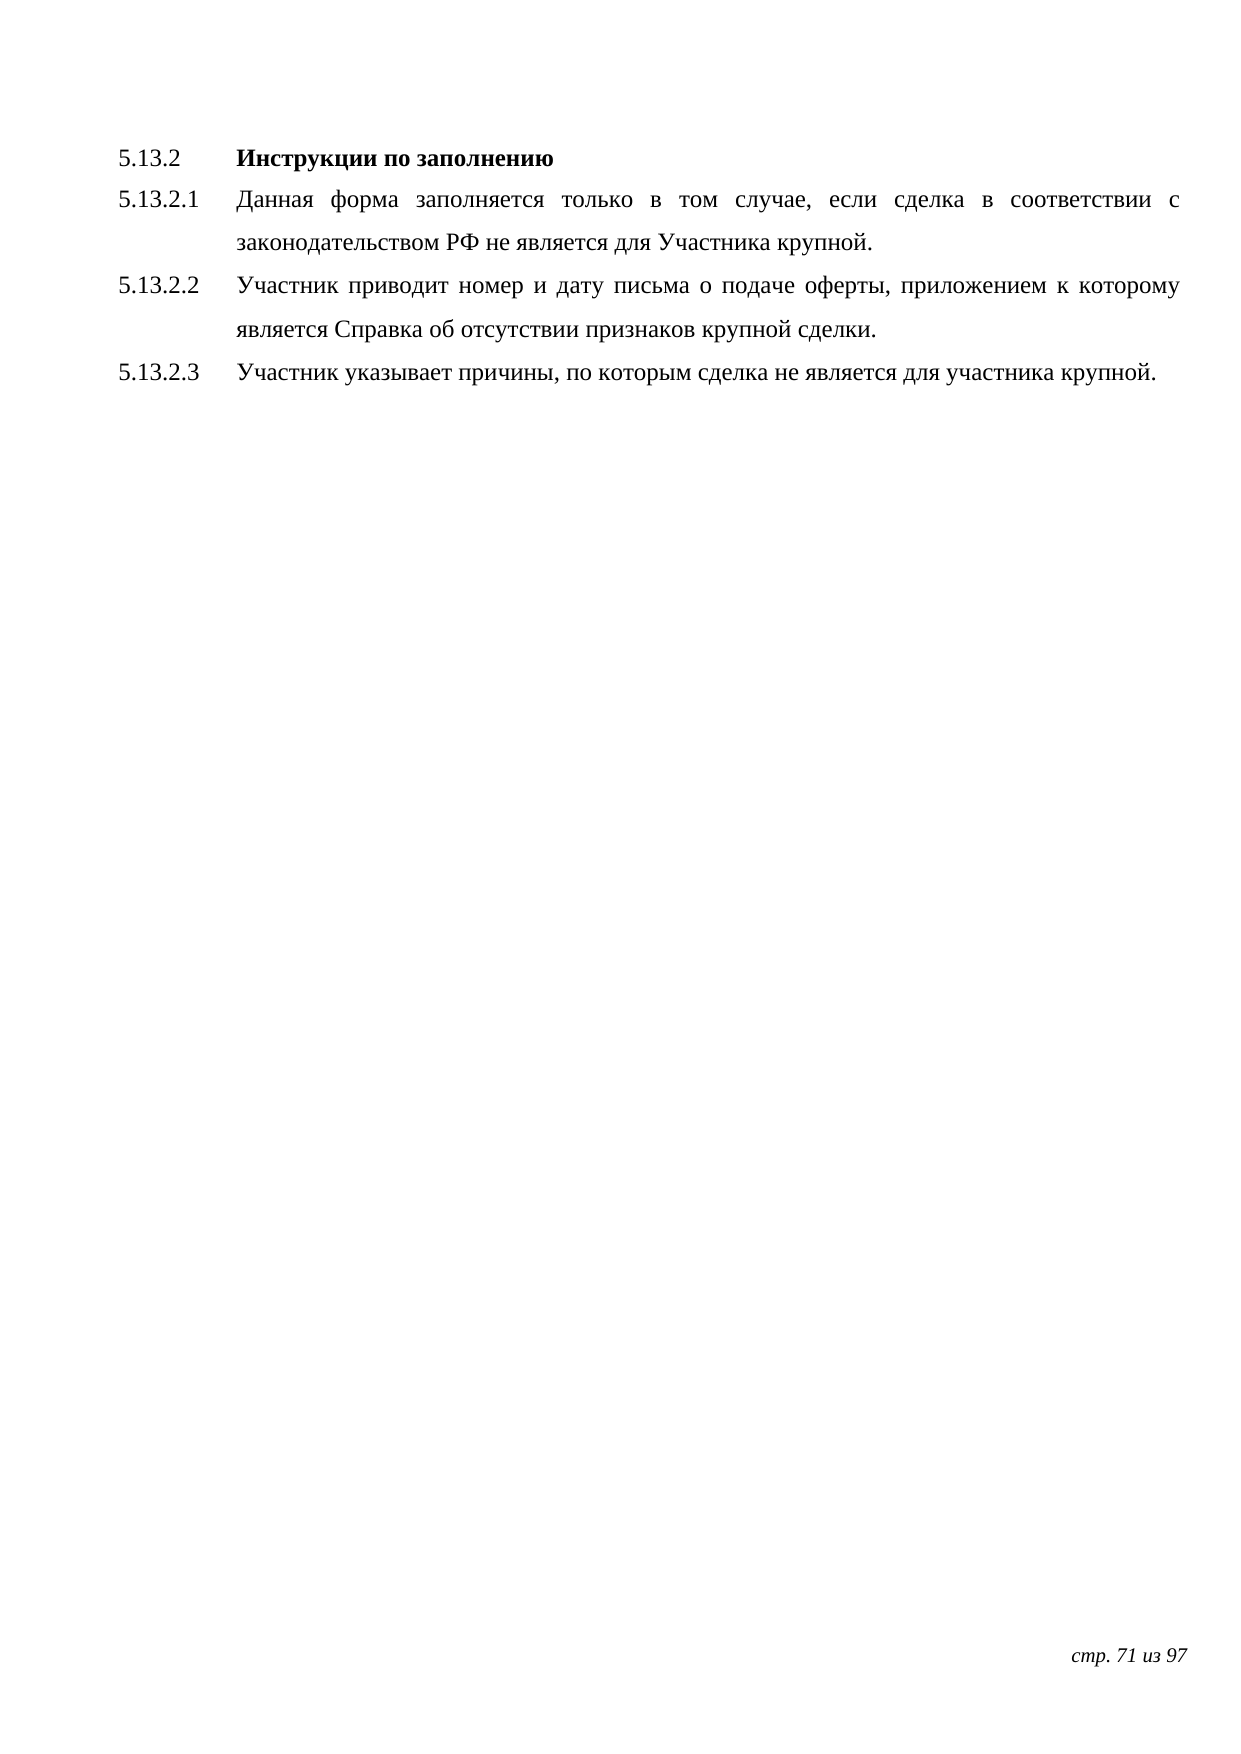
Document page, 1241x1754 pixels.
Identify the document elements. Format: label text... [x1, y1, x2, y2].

list Участник приводит номер и дату письма о подаче оферты, приложением к которому является Справка об отсутствии признаков крупной сделки. [118, 271, 1181, 342]
list Данная форма заполняется только в том случае, если сделка в соответствии с законодательством РФ не является для Участника крупной. [118, 184, 1181, 256]
list Инструкции по заполнению [118, 143, 1181, 172]
list Участник указывает причины, по которым сделка не является для участника крупной. [118, 357, 1181, 386]
